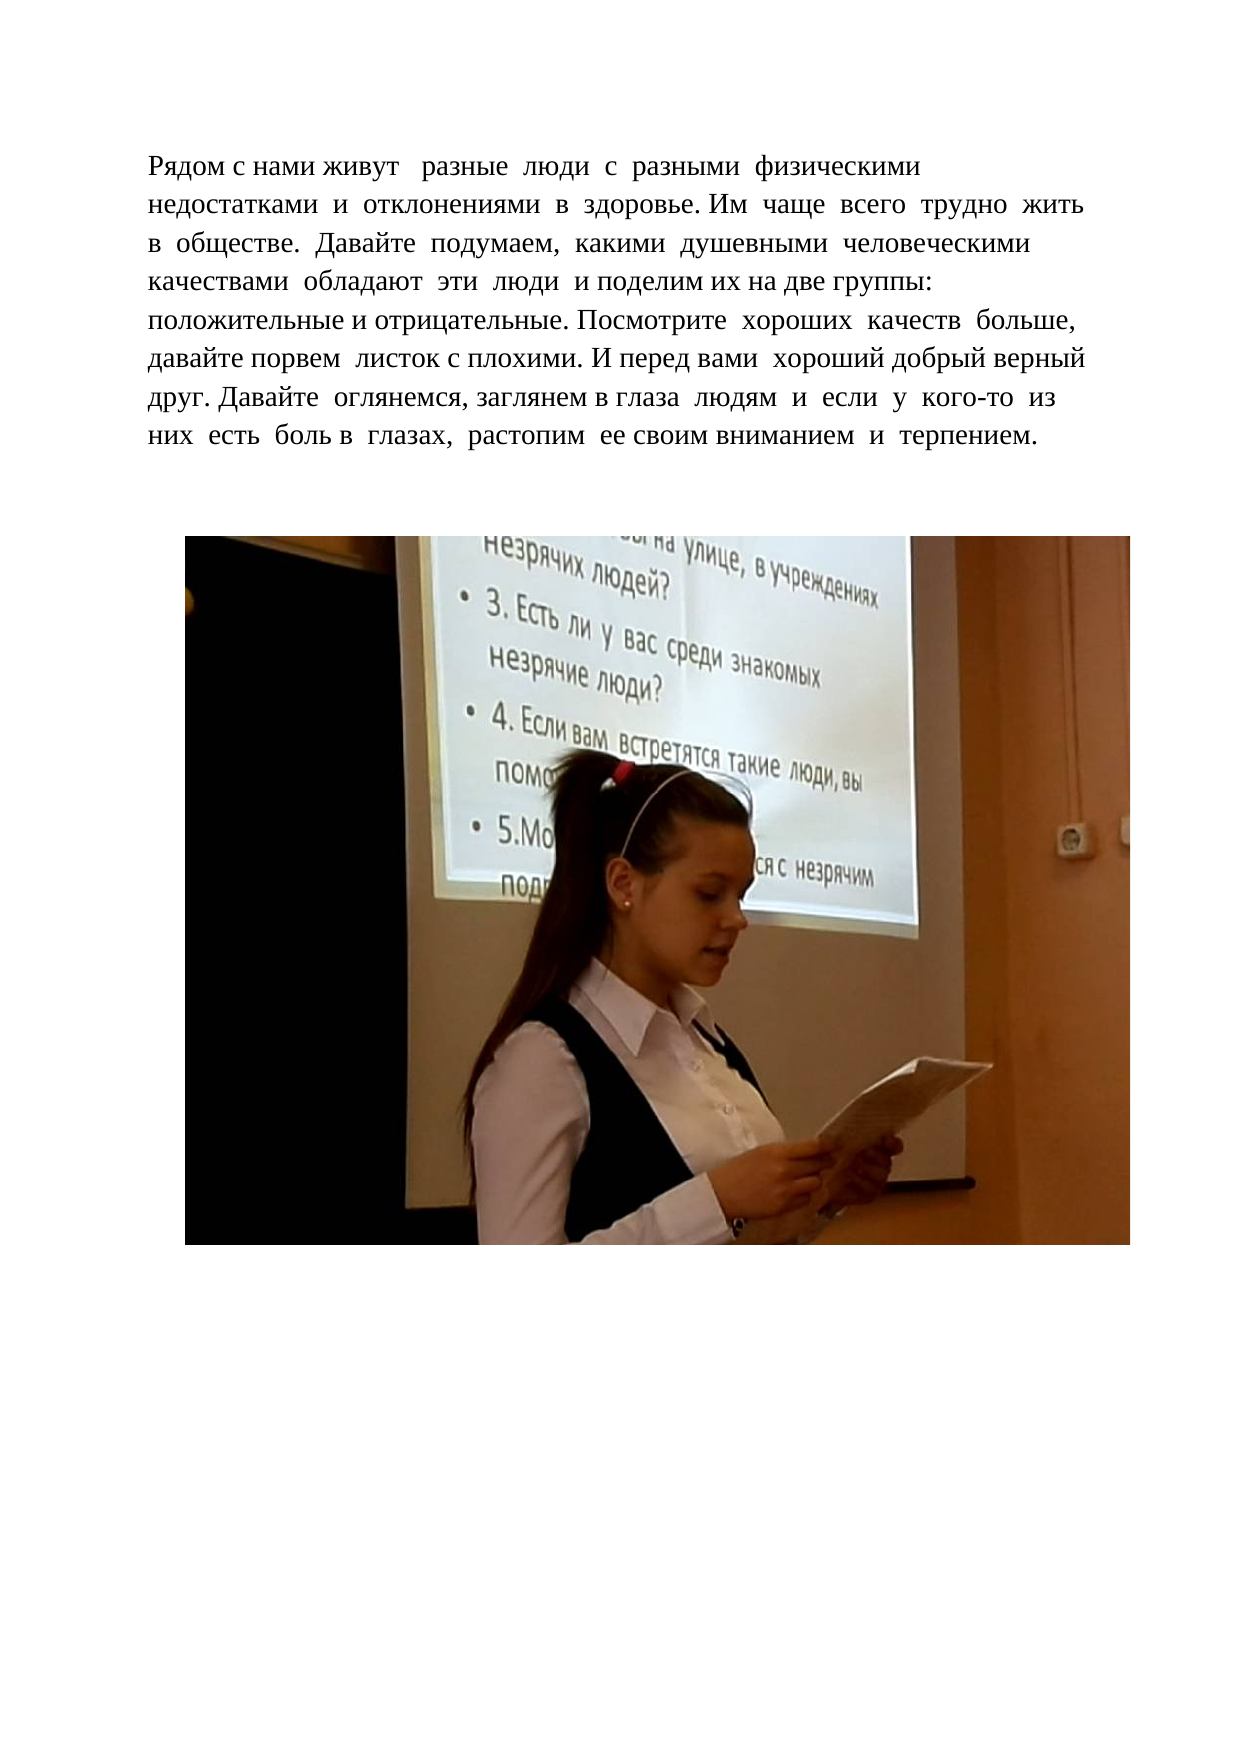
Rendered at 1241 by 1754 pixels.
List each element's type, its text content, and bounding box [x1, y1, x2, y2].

text Рядом с нами живут разные люди с разными физическими недостатками и отклонениями в здоровье. Им чаще всего трудно жить в обществе. Давайте подумаем, какими душевными человеческими качествами обладают эти люди и поделим их на две группы: положительные и отрицательные. Посмотрите хороших качеств больше, давайте порвем листок с плохими. И перед вами хороший добрый верный друг. Давайте оглянемся, заглянем в глаза людям и если у кого-то из них есть боль в глазах, растопим ее своим вниманием и терпением. [148, 148, 1092, 451]
picture [185, 536, 1130, 1245]
